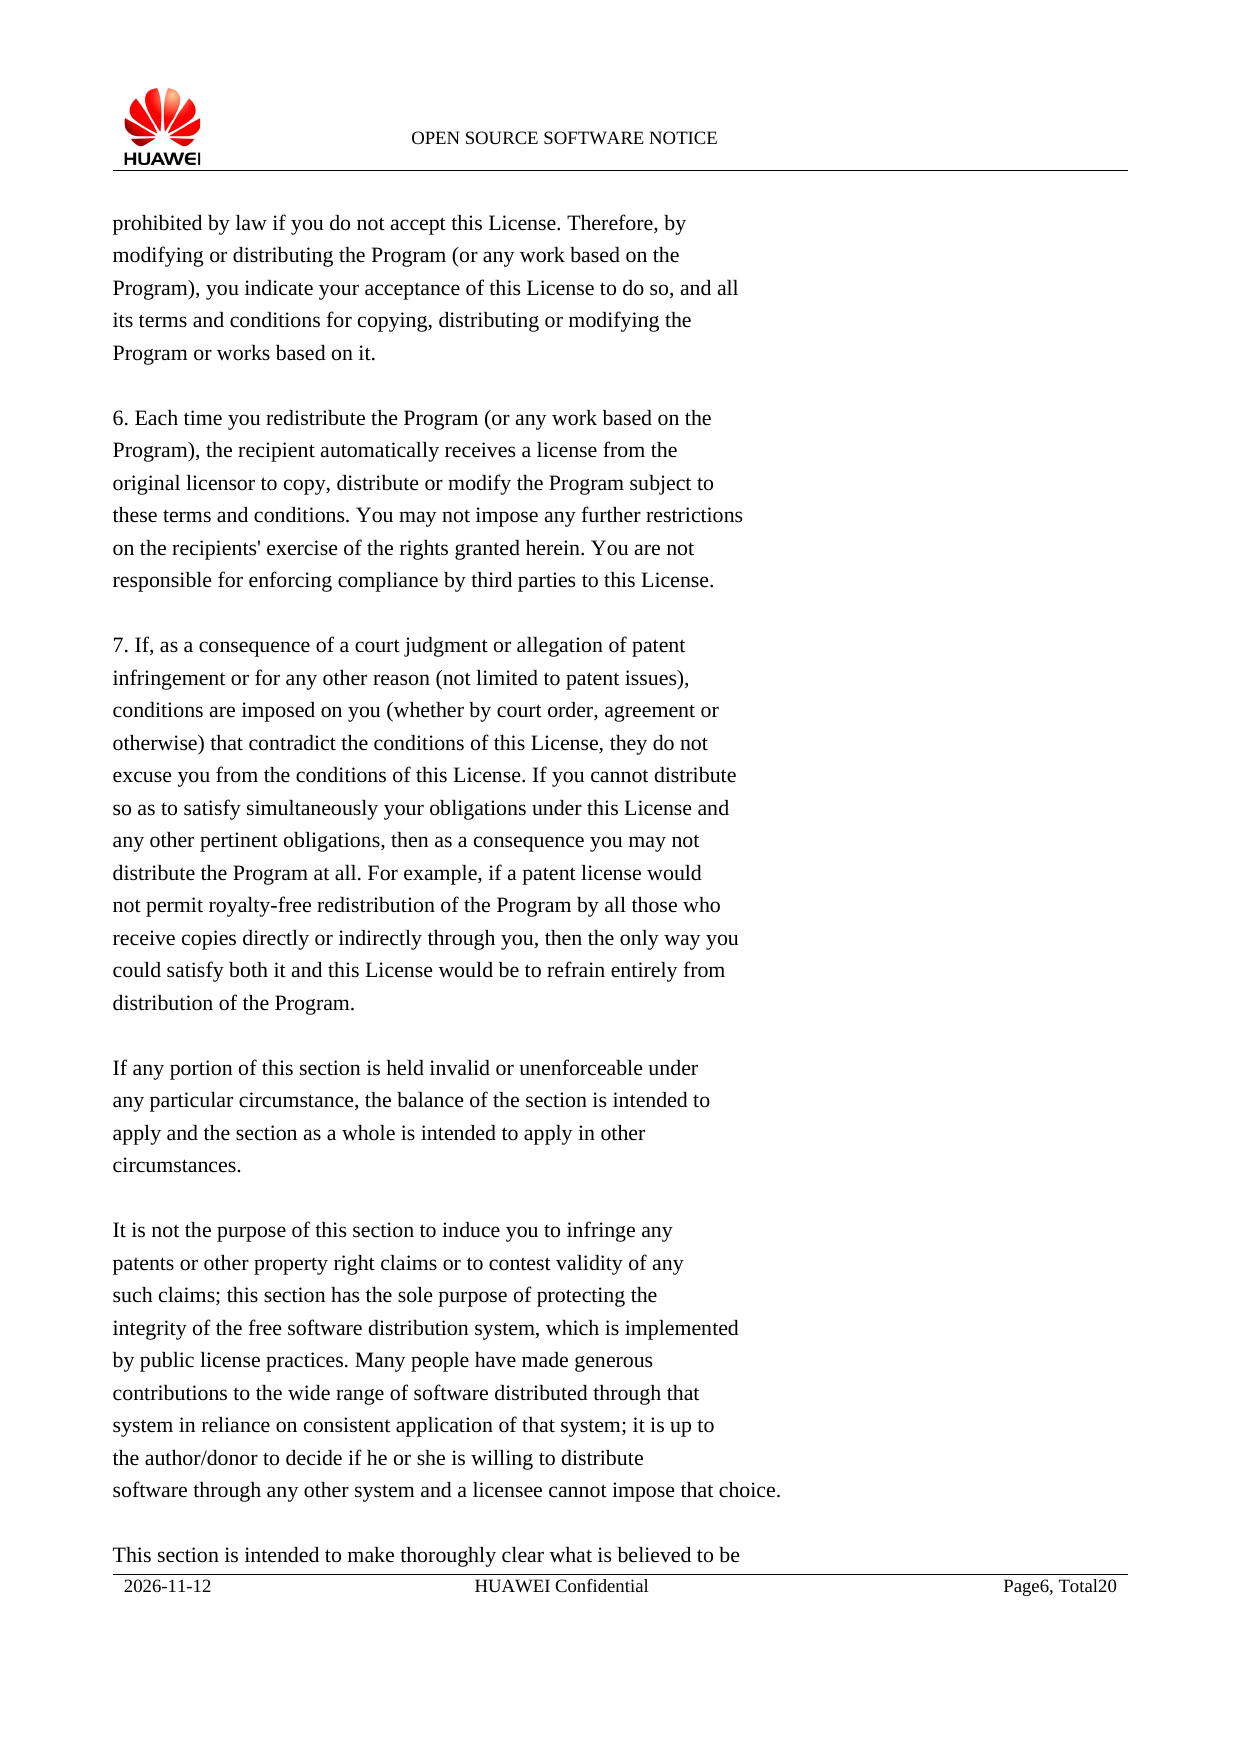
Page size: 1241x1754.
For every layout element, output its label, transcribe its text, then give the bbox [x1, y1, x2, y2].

picture [124, 88, 201, 165]
